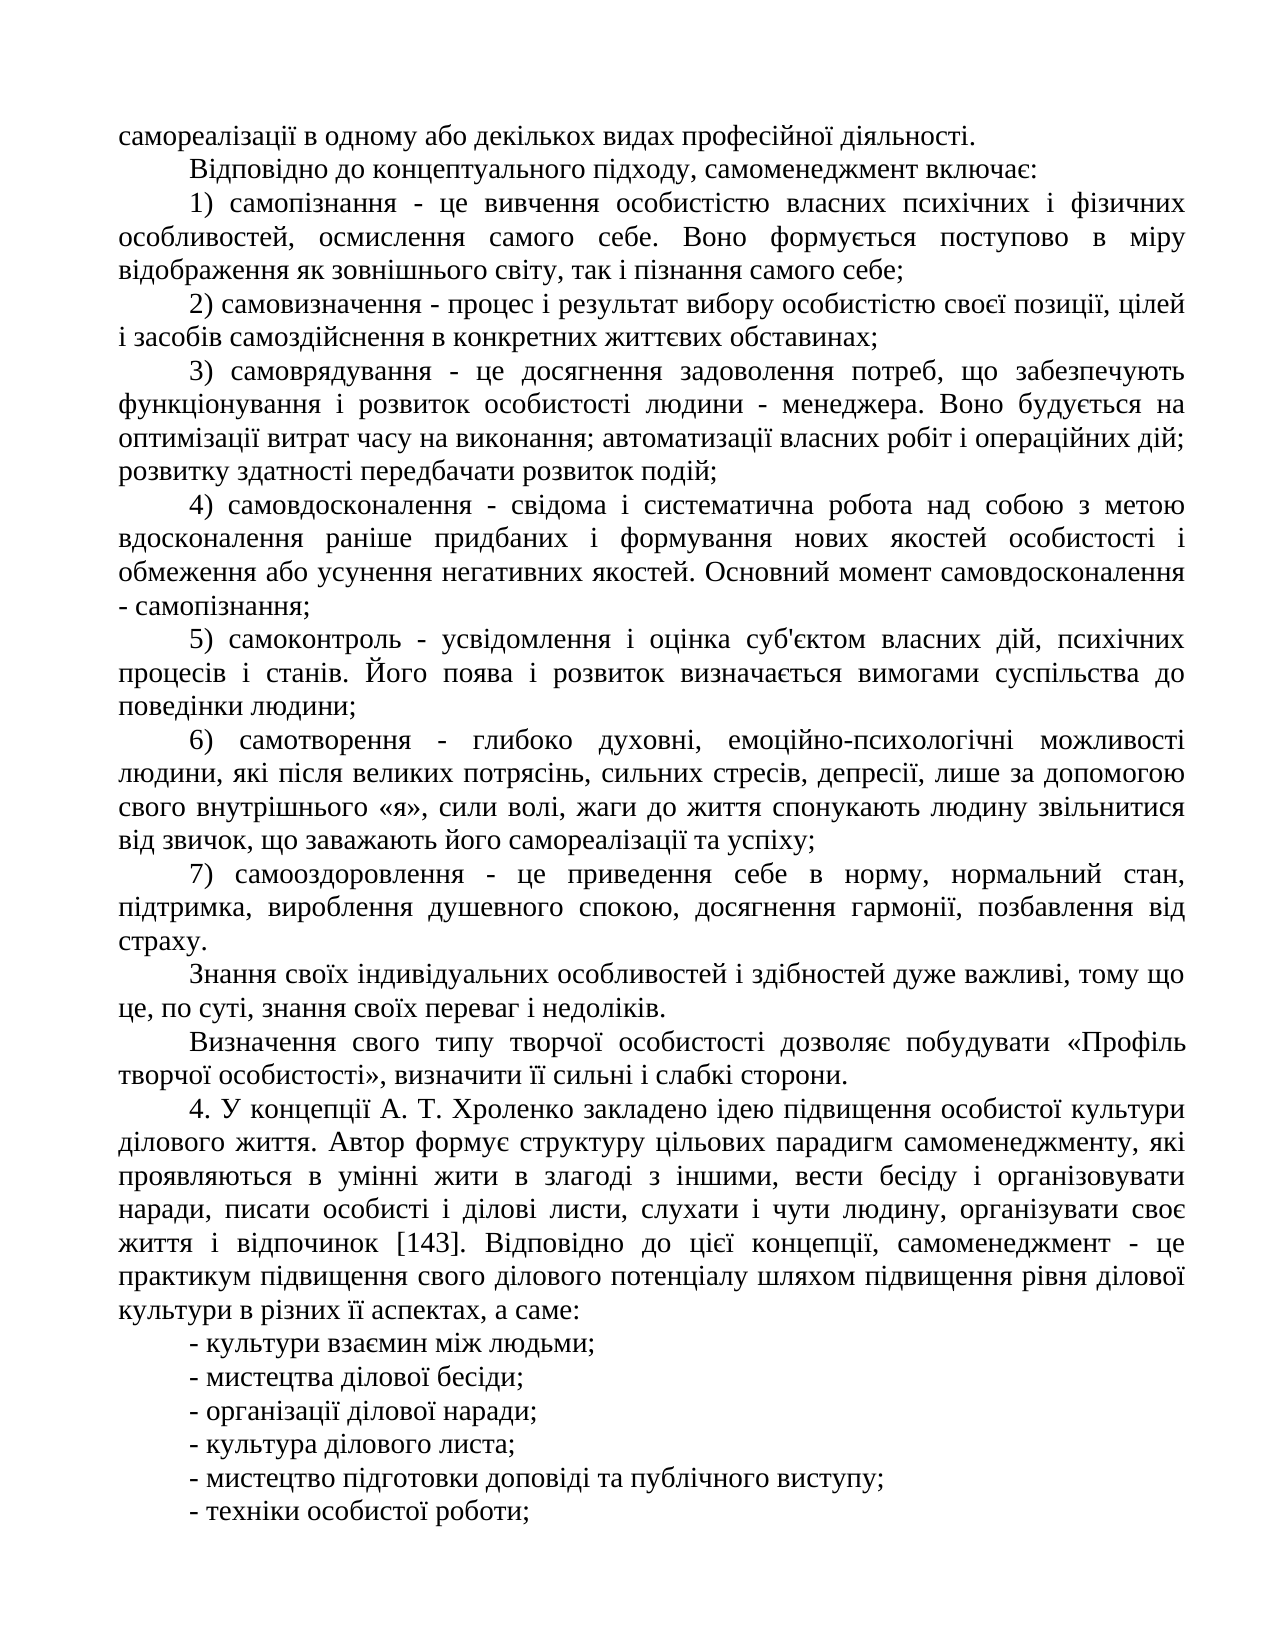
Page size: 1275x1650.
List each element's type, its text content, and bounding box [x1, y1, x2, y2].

text Визначення свого типу творчої особистості дозволяє побудувати «Профіль творчої особистості», визначити її сильні і слабкі сторони. [118, 1024, 1186, 1091]
text 2) самовизначення - процес і результат вибору особистістю своєї позиції, цілей і засобів самоздійснення в конкретних життєвих обставинах; [118, 286, 1186, 353]
text - техніки особистої роботи; [118, 1493, 1186, 1527]
text - мистецтва ділової бесіди; [118, 1359, 1186, 1393]
text 1) самопізнання - це вивчення особистістю власних психічних і фізичних особливостей, осмислення самого себе. Воно формується поступово в міру відображення як зовнішнього світу, так і пізнання самого себе; [118, 185, 1186, 286]
text 3) самоврядування - це досягнення задоволення потреб, що забезпечують функціонування і розвиток особистості людини - менеджера. Воно будується на оптимізації витрат часу на виконання; автоматизації власних робіт і операційних дій; розвитку здатності передбачати розвиток подій; [118, 353, 1186, 487]
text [118, 118, 1186, 152]
text 5) самоконтроль - усвідомлення і оцінка суб'єктом власних дій, психічних процесів і станів. Його поява і розвиток визначається вимогами суспільства до поведінки людини; [118, 621, 1186, 722]
text 7) самооздоровлення - це приведення себе в норму, нормальний стан, підтримка, вироблення душевного спокою, досягнення гармонії, позбавлення від страху. [118, 856, 1186, 957]
text Знання своїх індивідуальних особливостей і здібностей дуже важливі, тому що це, по суті, знання своїх переваг і недоліків. [118, 957, 1186, 1024]
text - організації ділової наради; [118, 1393, 1186, 1426]
text Відповідно до концептуального підходу, самоменеджмент включає: [118, 152, 1186, 185]
text 4) самовдосконалення - свідома і систематична робота над собою з метою вдосконалення раніше придбаних і формування нових якостей особистості і обмеження або усунення негативних якостей. Основний момент самовдосконалення - самопізнання; [118, 487, 1186, 621]
text 6) самотворення - глибоко духовні, емоційно-психологічні можливості людини, які після великих потрясінь, сильних стресів, депресії, лише за допомогою свого внутрішнього «я», сили волі, жаги до життя спонукають людину звільнитися від звичок, що заважають його самореалізації та успіху; [118, 722, 1186, 856]
text - культури взаємин між людьми; [118, 1326, 1186, 1359]
text - культура ділового листа; [118, 1426, 1186, 1460]
text - мистецтво підготовки доповіді та публічного виступу; [118, 1460, 1186, 1493]
text 4. У концепції А. Т. Хроленко закладено ідею підвищення особистої культури ділового життя. Автор формує структуру цільових парадигм самоменеджменту, які проявляються в умінні жити в злагоді з іншими, вести бесіду і організовувати наради, писати особисті і ділові листи, слухати і чути людину, організувати своє життя і відпочинок [143]. Відповідно до цієї концепції, самоменеджмент - це практикум підвищення свого ділового потенціалу шляхом підвищення рівня ділової культури в різних її аспектах, а саме: [118, 1091, 1186, 1326]
